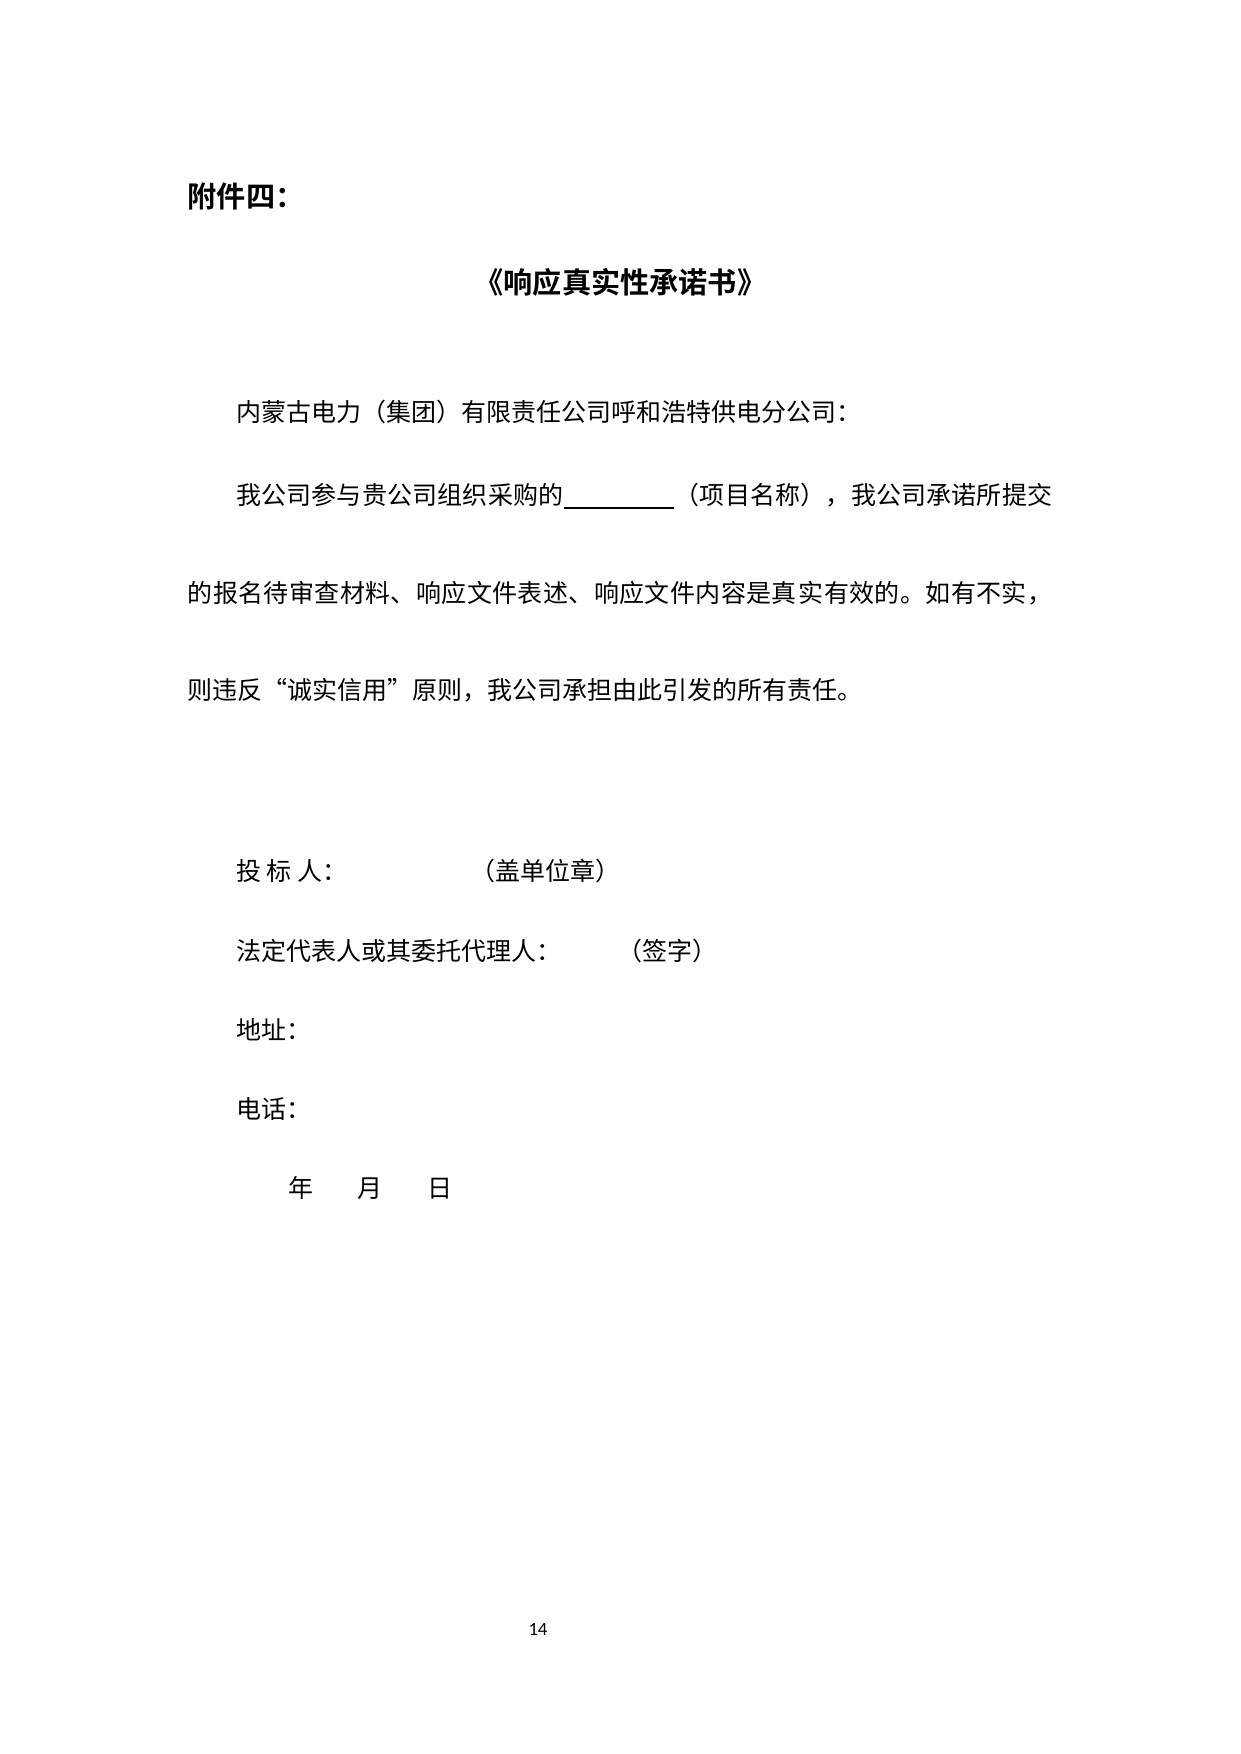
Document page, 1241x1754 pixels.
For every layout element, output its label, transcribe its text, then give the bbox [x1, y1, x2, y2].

text 《响应真实性承诺书》 [187, 248, 1053, 313]
table_header 投 标 人： （盖单位章） [176, 838, 1064, 917]
table_cell 法定代表人或其委托代理人： （签字） [176, 917, 1064, 996]
table_cell 年 月 日 [176, 1155, 1064, 1234]
text 附件四： [187, 162, 1053, 227]
text 我公司参与贵公司组织采购的 （项目名称），我公司承诺所提交的报名待审查材料、响应文件表述、响应文件内容是真实有效的。如有不实，则违反“诚实信用”原则，我公司承担由此引发的所有责任。 [187, 461, 1053, 721]
text 内蒙古电力（集团）有限责任公司呼和浩特供电分公司： [187, 378, 1053, 443]
table_cell 地址： [176, 996, 1064, 1075]
table_cell 电话： [176, 1075, 1064, 1154]
